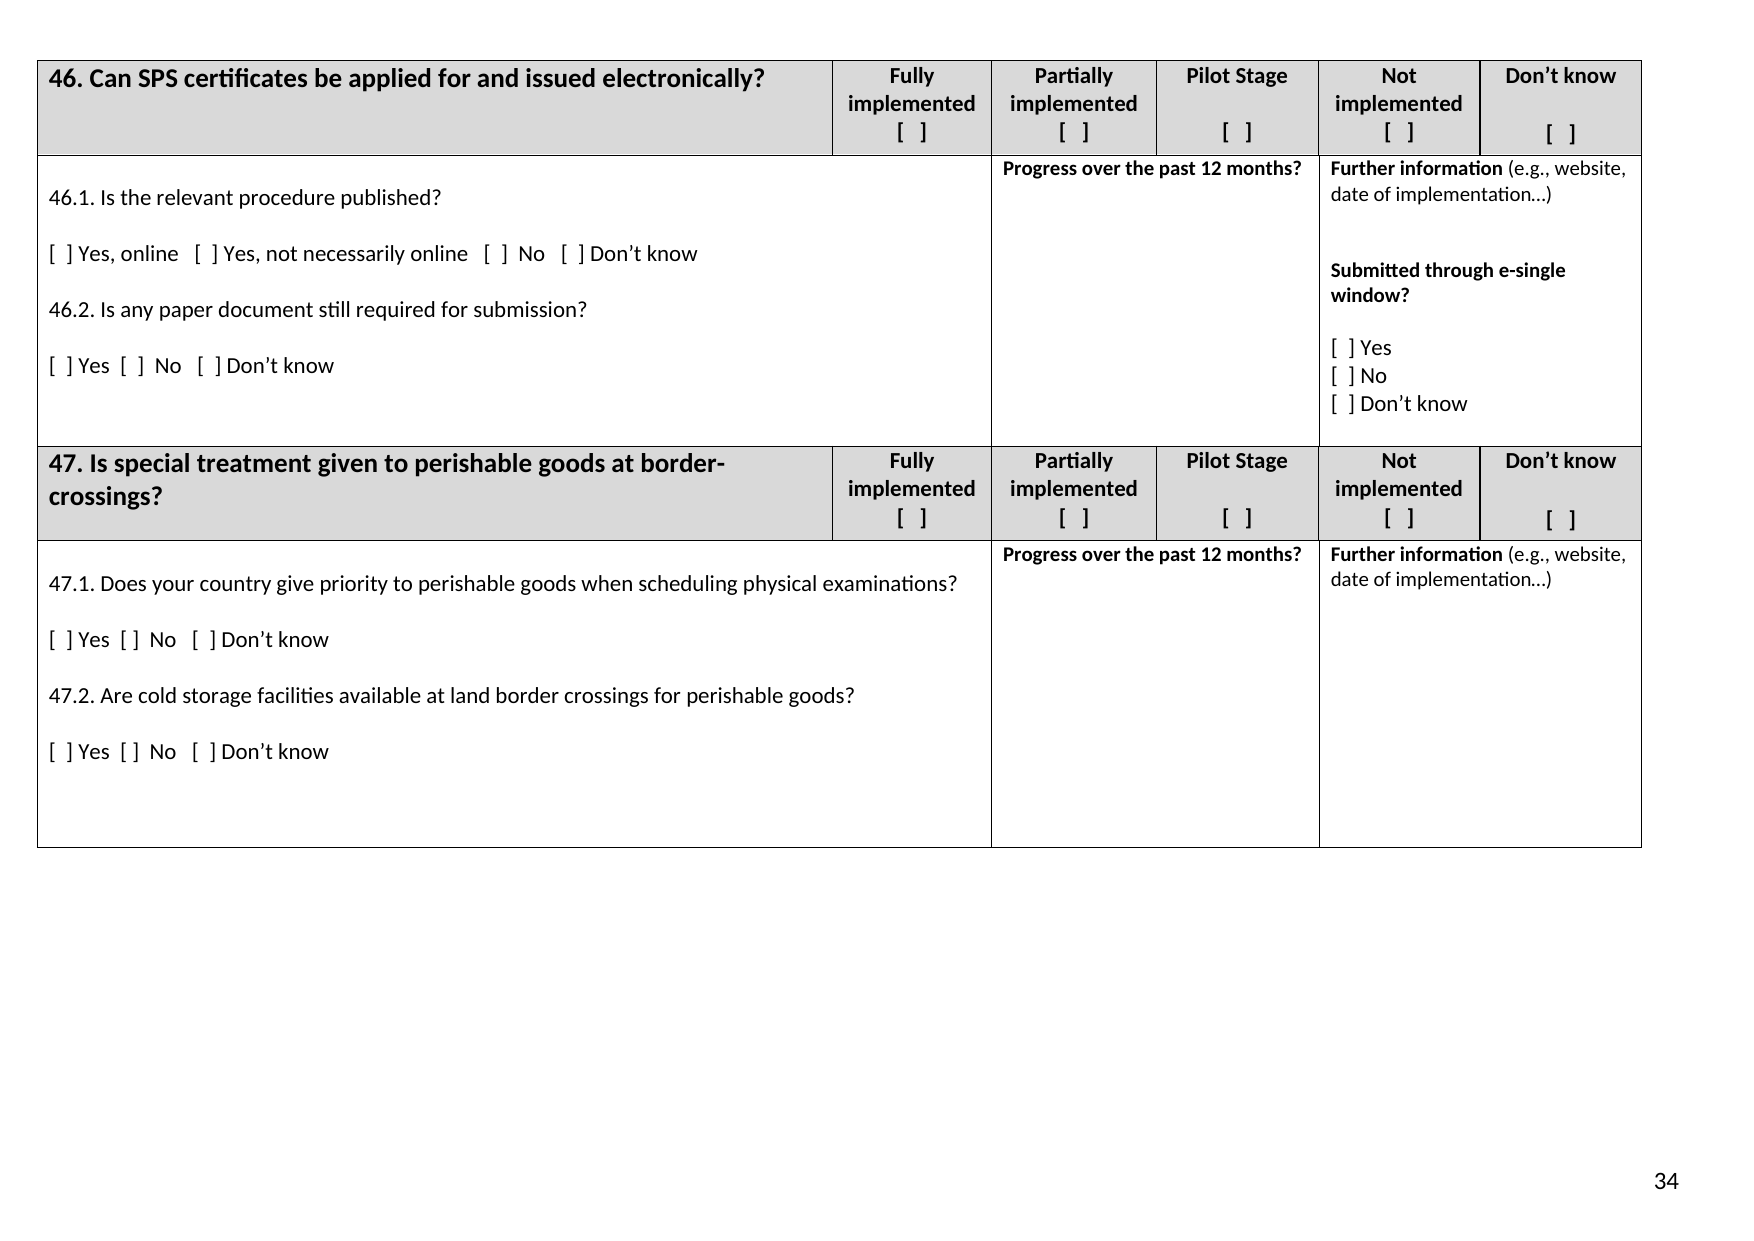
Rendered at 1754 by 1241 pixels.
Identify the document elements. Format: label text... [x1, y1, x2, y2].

table_header Don’t know [ ] [1481, 61, 1641, 154]
table_header Pilot Stage [ ] [1157, 61, 1318, 154]
table_cell Don’t know [ ] [1481, 447, 1641, 540]
table_cell Partially implemented [ ] [992, 447, 1156, 540]
table_cell Progress over the past 12 months? [992, 541, 1319, 847]
table_cell Pilot Stage [ ] [1157, 447, 1318, 540]
table_header Fully implemented [ ] [833, 61, 991, 154]
table_cell 47.1. Does your country give priority to perishable goods when scheduling physical examinations? [ ] Yes [ ] No [ ] Don’t know 47.2. Are cold storage facilities available at land border crossings for perishable goods? [ ] Yes [ ] No [ ] Don’t know [38, 541, 991, 847]
table_cell 46.1. Is the relevant procedure published? [ ] Yes, online [ ] Yes, not necessarily online [ ] No [ ] Don’t know 46.2. Is any paper document still required for submission? [ ] Yes [ ] No [ ] Don’t know [38, 156, 991, 446]
table_cell Further information (e.g., website, date of implementation…) Submitted through e-single window? [ ] Yes [ ] No [ ] Don’t know [1320, 156, 1641, 446]
table_header 46. Can SPS certificates be applied for and issued electronically? [38, 61, 832, 154]
table_cell Further information (e.g., website, date of implementation…) [1320, 541, 1641, 847]
table_cell Fully implemented [ ] [833, 447, 991, 540]
table_cell 47. Is special treatment given to perishable goods at border-crossings? [38, 447, 832, 540]
table_cell Progress over the past 12 months? [992, 156, 1319, 446]
table_header Not implemented [ ] [1319, 61, 1479, 154]
table_header Partially implemented [ ] [992, 61, 1156, 154]
table_cell Not implemented [ ] [1319, 447, 1479, 540]
